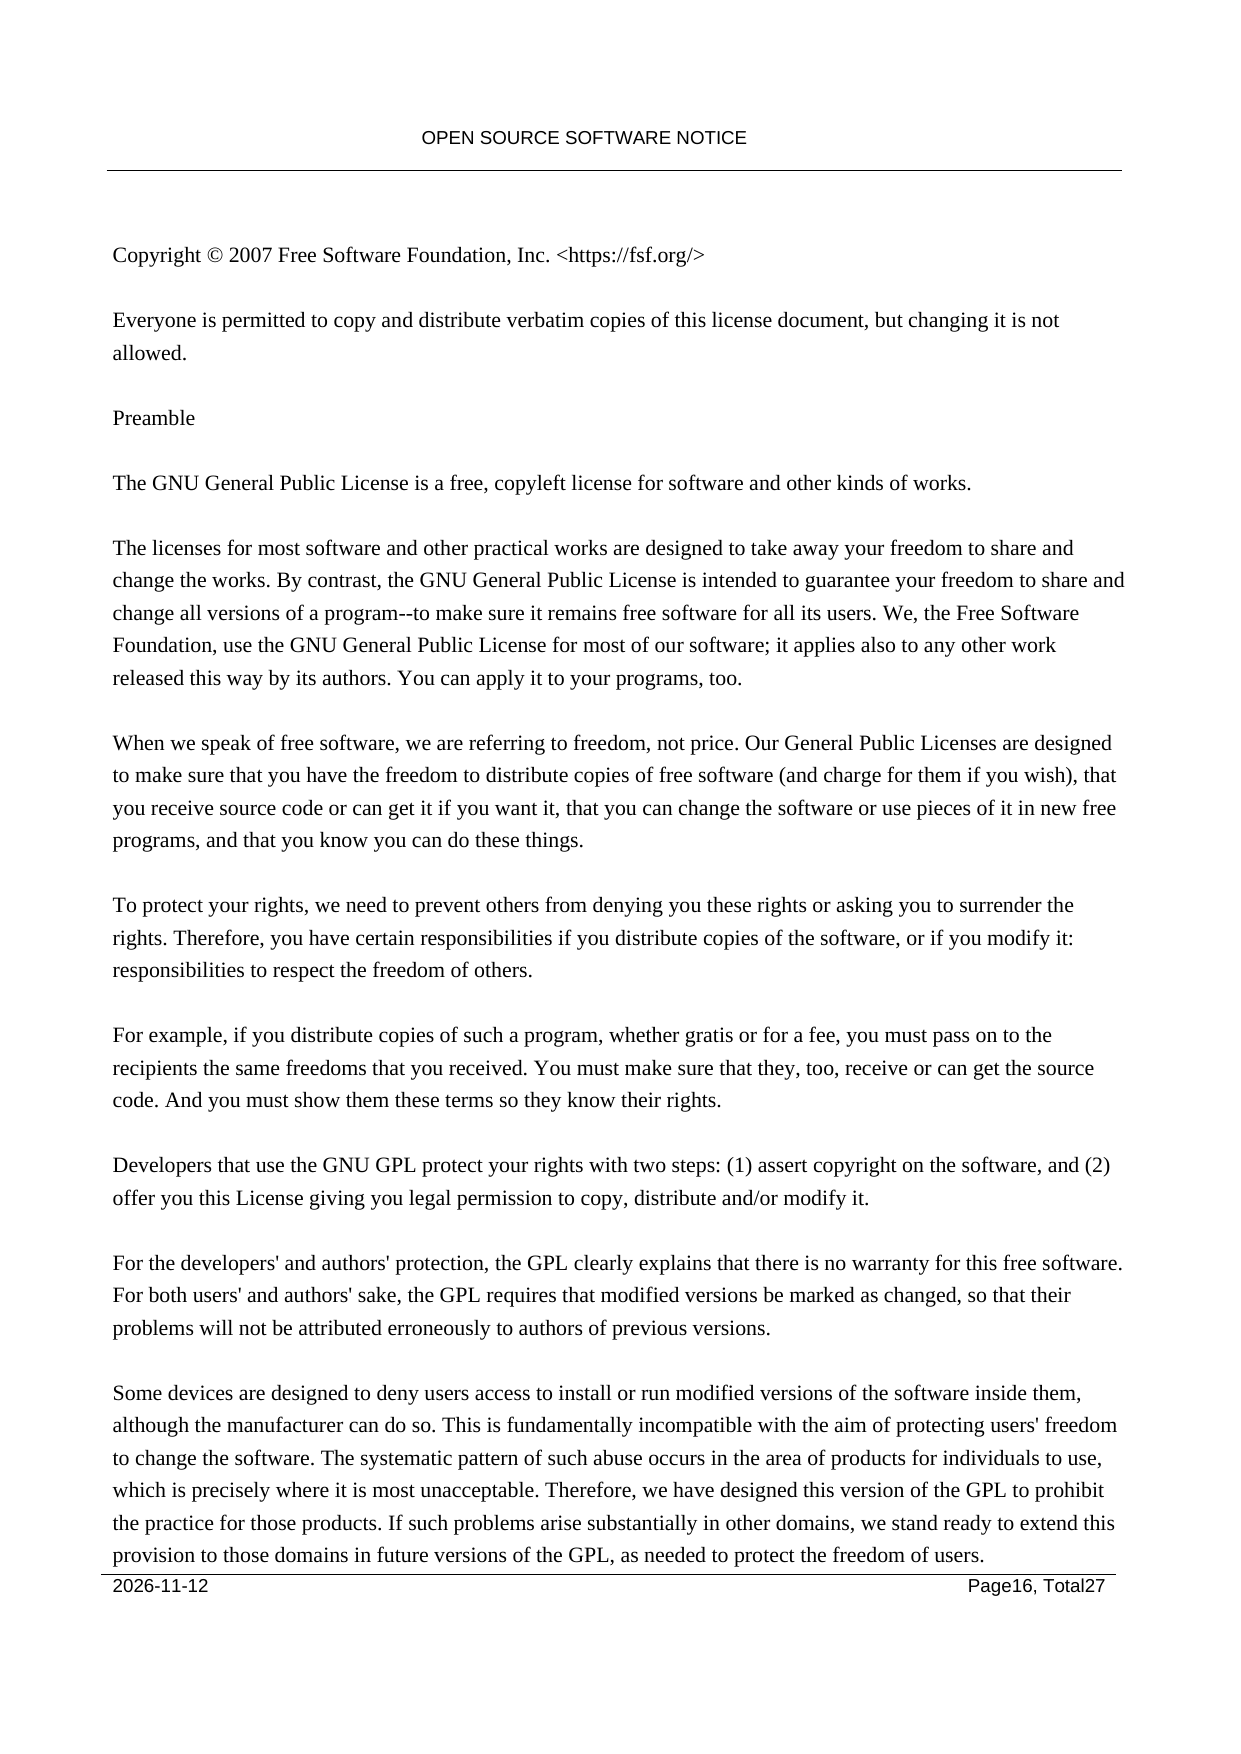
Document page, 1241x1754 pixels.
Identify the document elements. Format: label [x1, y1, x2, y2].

text [112, 206, 1128, 1571]
